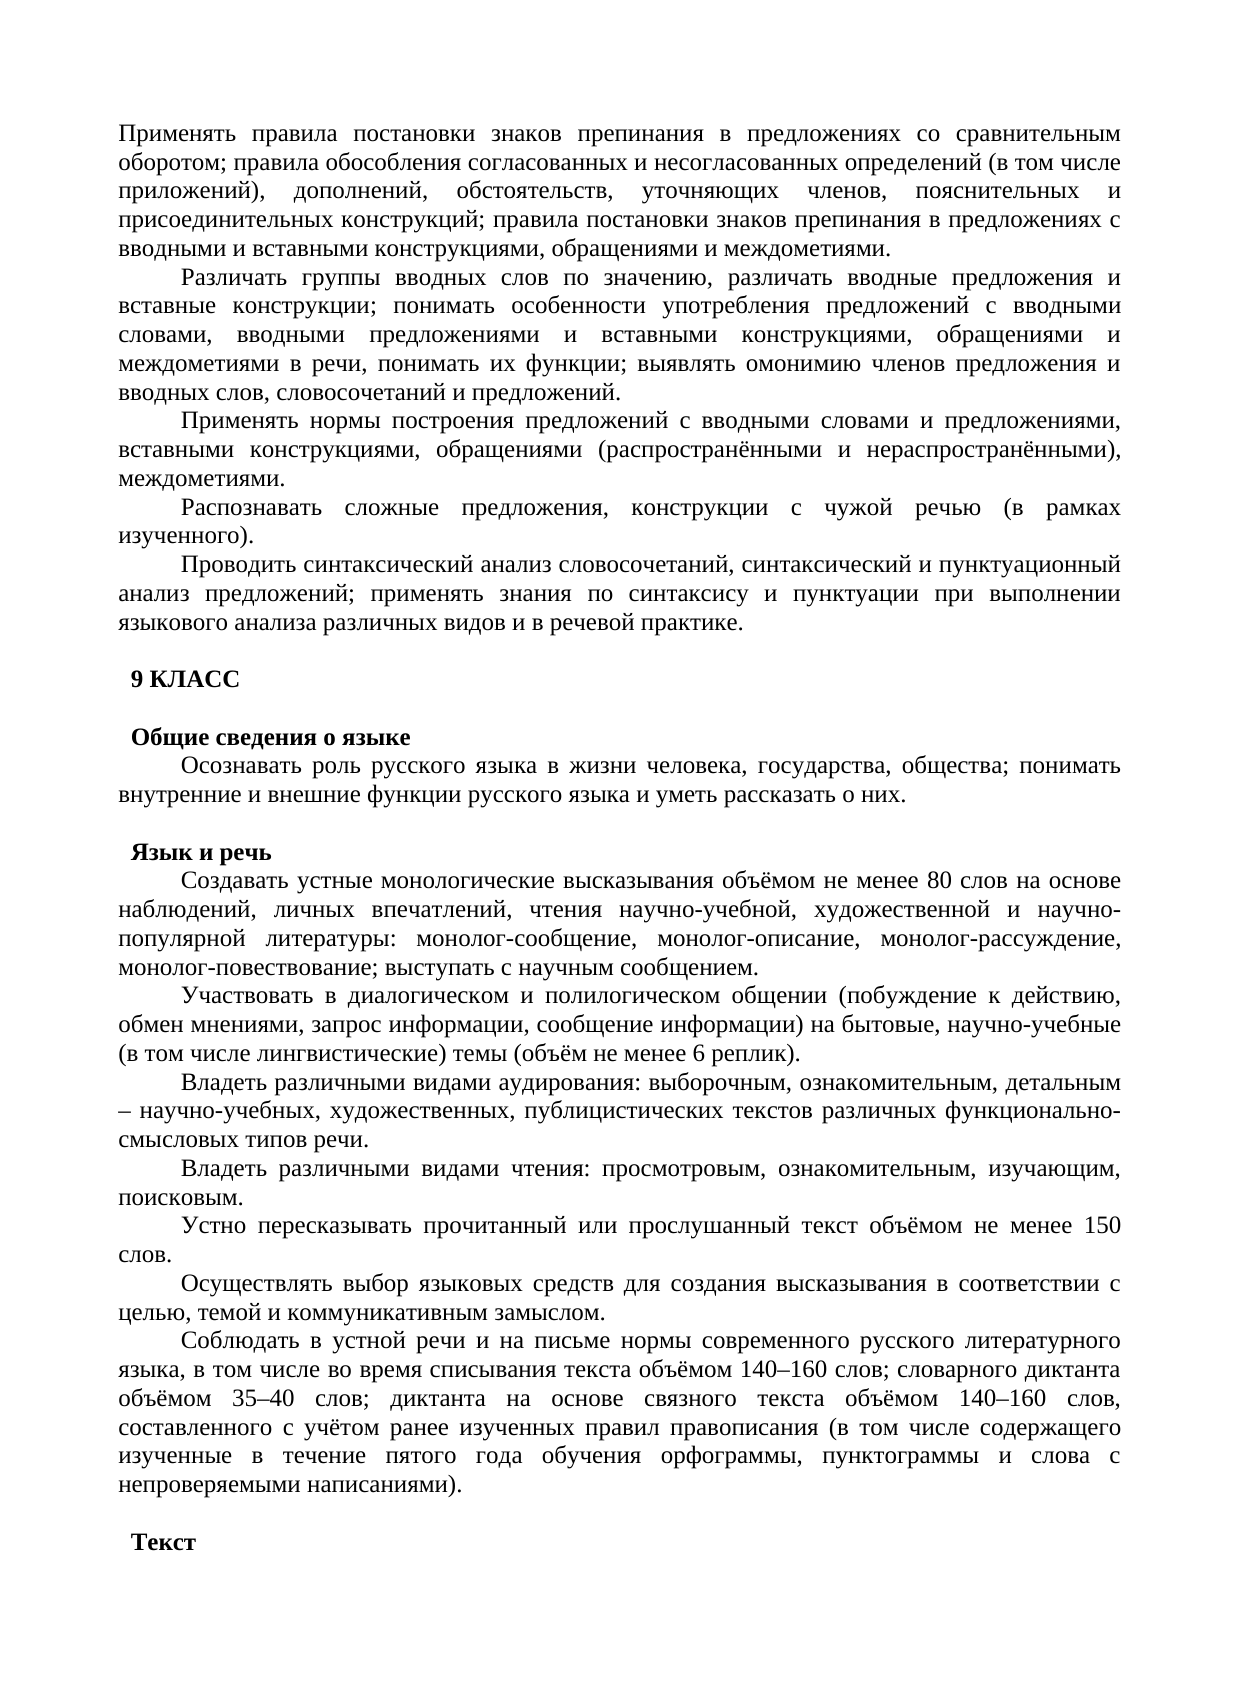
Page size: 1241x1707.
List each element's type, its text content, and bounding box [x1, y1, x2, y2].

text Проводить синтаксический анализ словосочетаний, синтаксический и пунктуационный анализ предложений; применять знания по синтаксису и пунктуации при выполнении языкового анализа различных видов и в речевой практике. [118, 549, 1122, 636]
text Соблюдать в устной речи и на письме нормы современного русского литературного языка, в том числе во время списывания текста объёмом 140–160 слов; словарного диктанта объёмом 35–40 слов; диктанта на основе связного текста объёмом 140–160 слов, составленного с учётом ранее изученных правил правописания (в том числе содержащего изученные в течение пятого года обучения орфограммы, пунктограммы и слова с непроверяемыми написаниями). [118, 1326, 1122, 1498]
text Устно пересказывать прочитанный или прослушанный текст объёмом не менее 150 слов. [118, 1211, 1122, 1268]
text Участвовать в диалогическом и полилогическом общении (побуждение к действию, обмен мнениями, запрос информации, сообщение информации) на бытовые, научно-учебные (в том числе лингвистические) темы (объём не менее 6 реплик). [118, 981, 1122, 1067]
text Владеть различными видами чтения: просмотровым, ознакомительным, изучающим, поисковым. [118, 1153, 1122, 1211]
text Осознавать роль русского языка в жизни человека, государства, общества; понимать внутренние и внешние функции русского языка и уметь рассказать о них. [118, 751, 1122, 808]
text Различать группы вводных слов по значению, различать вводные предложения и вставные конструкции; понимать особенности употребления предложений с вводными словами, вводными предложениями и вставными конструкциями, обращениями и междометиями в речи, понимать их функции; выявлять омонимию членов предложения и вводных слов, словосочетаний и предложений. [118, 262, 1122, 406]
text Создавать устные монологические высказывания объёмом не менее 80 слов на основе наблюдений, личных впечатлений, чтения научно-учебной, художественной и научно-популярной литературы: монолог-сообщение, монолог-описание, монолог-рассуждение, монолог-повествование; выступать с научным сообщением. [118, 866, 1122, 981]
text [118, 118, 1122, 262]
text 9 КЛАСС [131, 664, 1122, 693]
text Применять нормы построения предложений с вводными словами и предложениями, вставными конструкциями, обращениями (распространёнными и нераспространёнными), междометиями. [118, 406, 1122, 492]
text Общие сведения о языке [131, 722, 1122, 751]
text Распознавать сложные предложения, конструкции с чужой речью (в рамках изученного). [118, 492, 1122, 549]
text Владеть различными видами аудирования: выборочным, ознакомительным, детальным – научно-учебных, художественных, публицистических текстов различных функционально-смысловых типов речи. [118, 1067, 1122, 1153]
text Осуществлять выбор языковых средств для создания высказывания в соответствии с целью, темой и коммуникативным замыслом. [118, 1268, 1122, 1326]
text Текст [131, 1527, 1122, 1556]
text Язык и речь [131, 837, 1122, 866]
